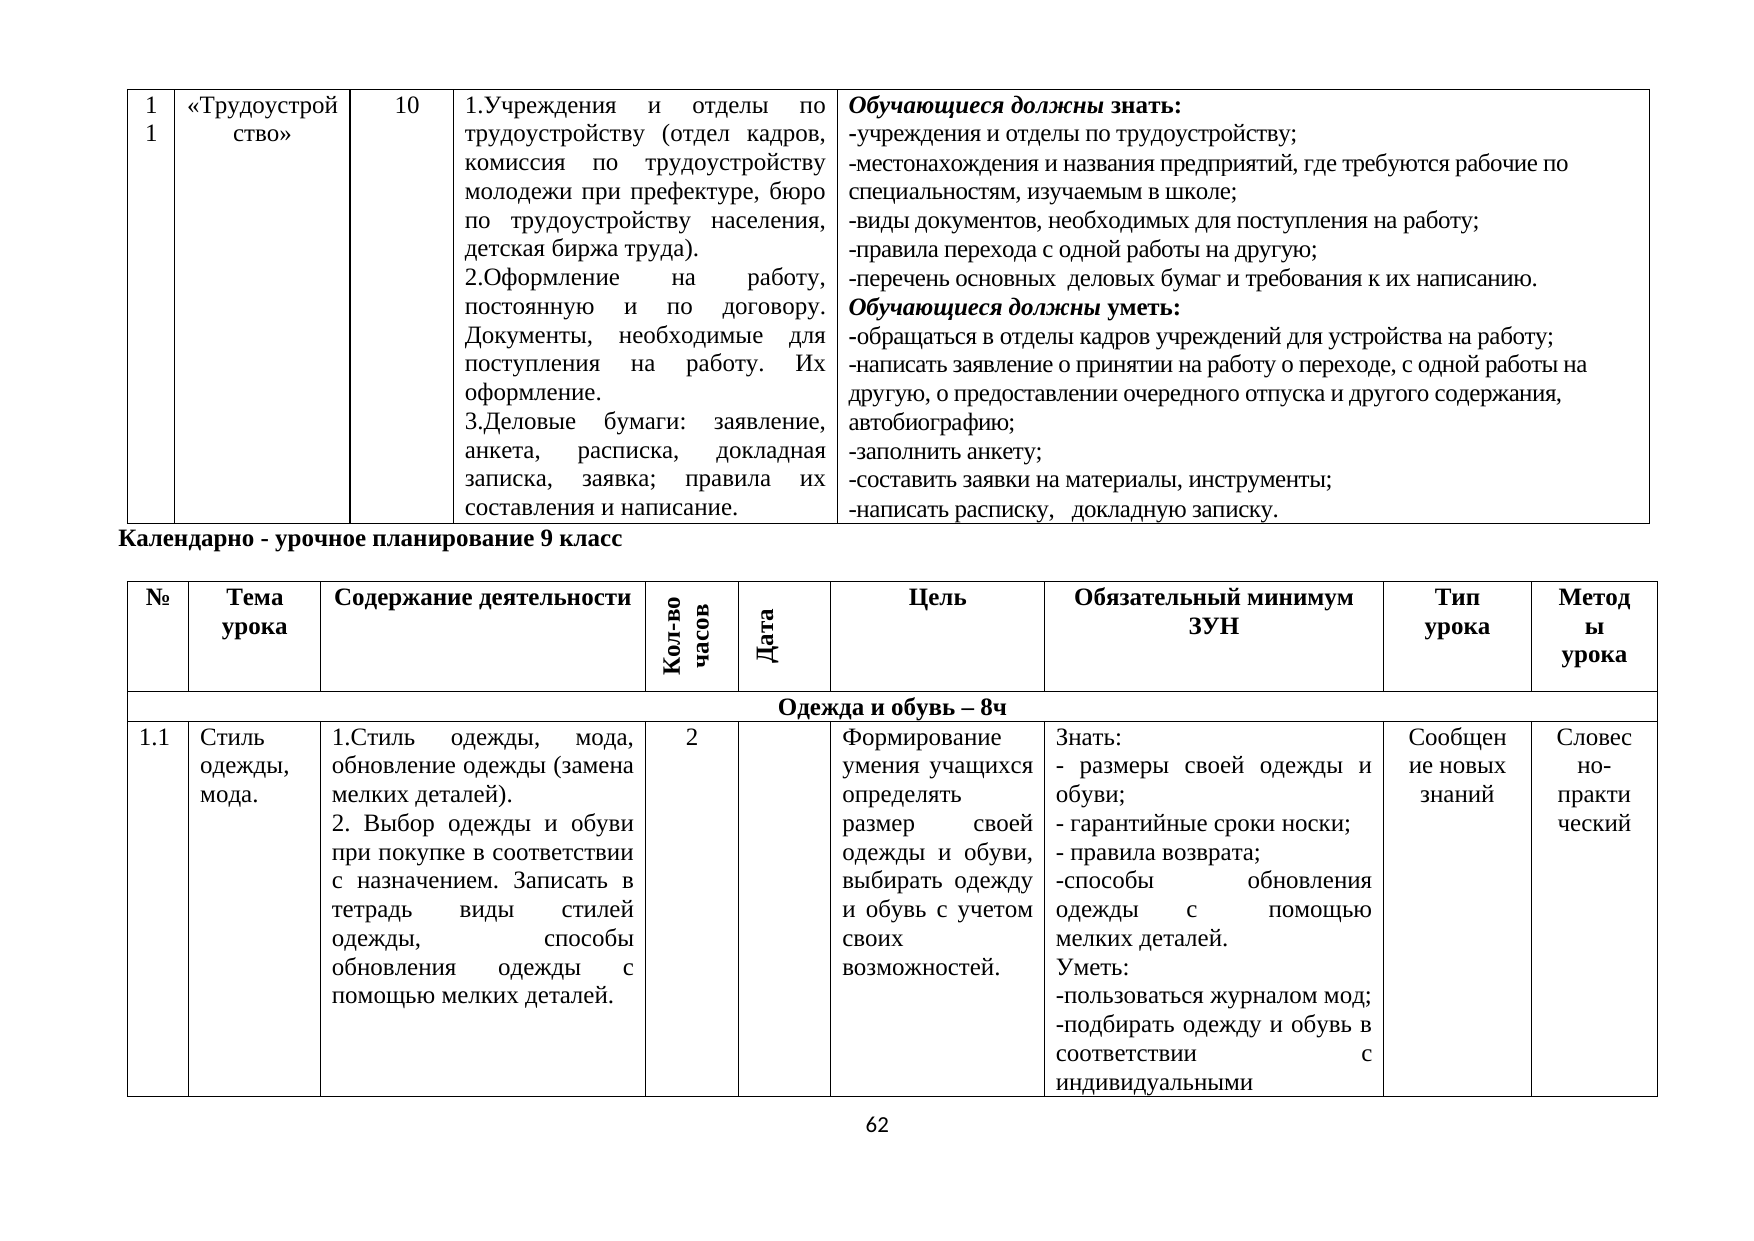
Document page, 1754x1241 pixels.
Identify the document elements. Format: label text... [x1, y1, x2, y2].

table_cell 11 [128, 90, 174, 522]
table_cell [739, 722, 830, 1096]
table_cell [1532, 722, 1657, 1096]
table_header Дата [739, 582, 830, 691]
table_header Обязательный минимум ЗУН [1045, 582, 1383, 691]
table_header Содержание деятельности [321, 582, 645, 691]
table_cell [1045, 722, 1383, 1096]
table_cell 1.Учреждения и отделы по трудоустройству (отдел кадров, комиссия по трудоустройству молодежи при префектуре, бюро по трудоустройству населения, детская биржа труда). 2.Оформление на работу, постоянную и по договору. Документы, необходимые для поступления на работу. Их оформление. 3.Деловые бумаги: заявление, анкета, расписка, докладная записка, заявка; правила их составления и написание. [454, 90, 837, 522]
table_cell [1384, 722, 1531, 1096]
table_cell 10 [351, 90, 453, 522]
table_header Кол-во часов [646, 582, 738, 691]
table_cell Стиль одежды, мода. [189, 722, 320, 1096]
table_header Тип урока [1384, 582, 1531, 691]
table_cell 1.1 [128, 722, 188, 1096]
table_cell Одежда и обувь – 8ч [128, 692, 1657, 721]
table_header № [128, 582, 188, 691]
table_cell Обучающиеся должны знать: -учреждения и отделы по трудоустройству; -местонахождения и названия предприятий, где требуются рабочие по специальностям, изучаемым в школе; -виды документов, необходимых для поступления на работу; -правила перехода с одной работы на другую; -перечень основных деловых бумаг и требования к их написанию. Обучающиеся должны уметь: -обращаться в отделы кадров учреждений для устройства на работу; -написать заявление о принятии на работу о переходе, с одной работы на другую, о предоставлении очередного отпуска и другого содержания, автобиографию; -заполнить анкету; -составить заявки на материалы, инструменты; -написать расписку, докладную записку. [838, 90, 1649, 522]
table_header Методы урока [1532, 582, 1657, 691]
table_cell «Трудоустройство» [175, 90, 349, 522]
table_cell 2 [646, 722, 738, 1096]
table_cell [321, 722, 645, 1096]
table_header Тема урока [189, 582, 320, 691]
table_header Цель [831, 582, 1044, 691]
text Календарно - урочное планирование 9 класс [118, 523, 1636, 552]
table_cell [831, 722, 1044, 1096]
